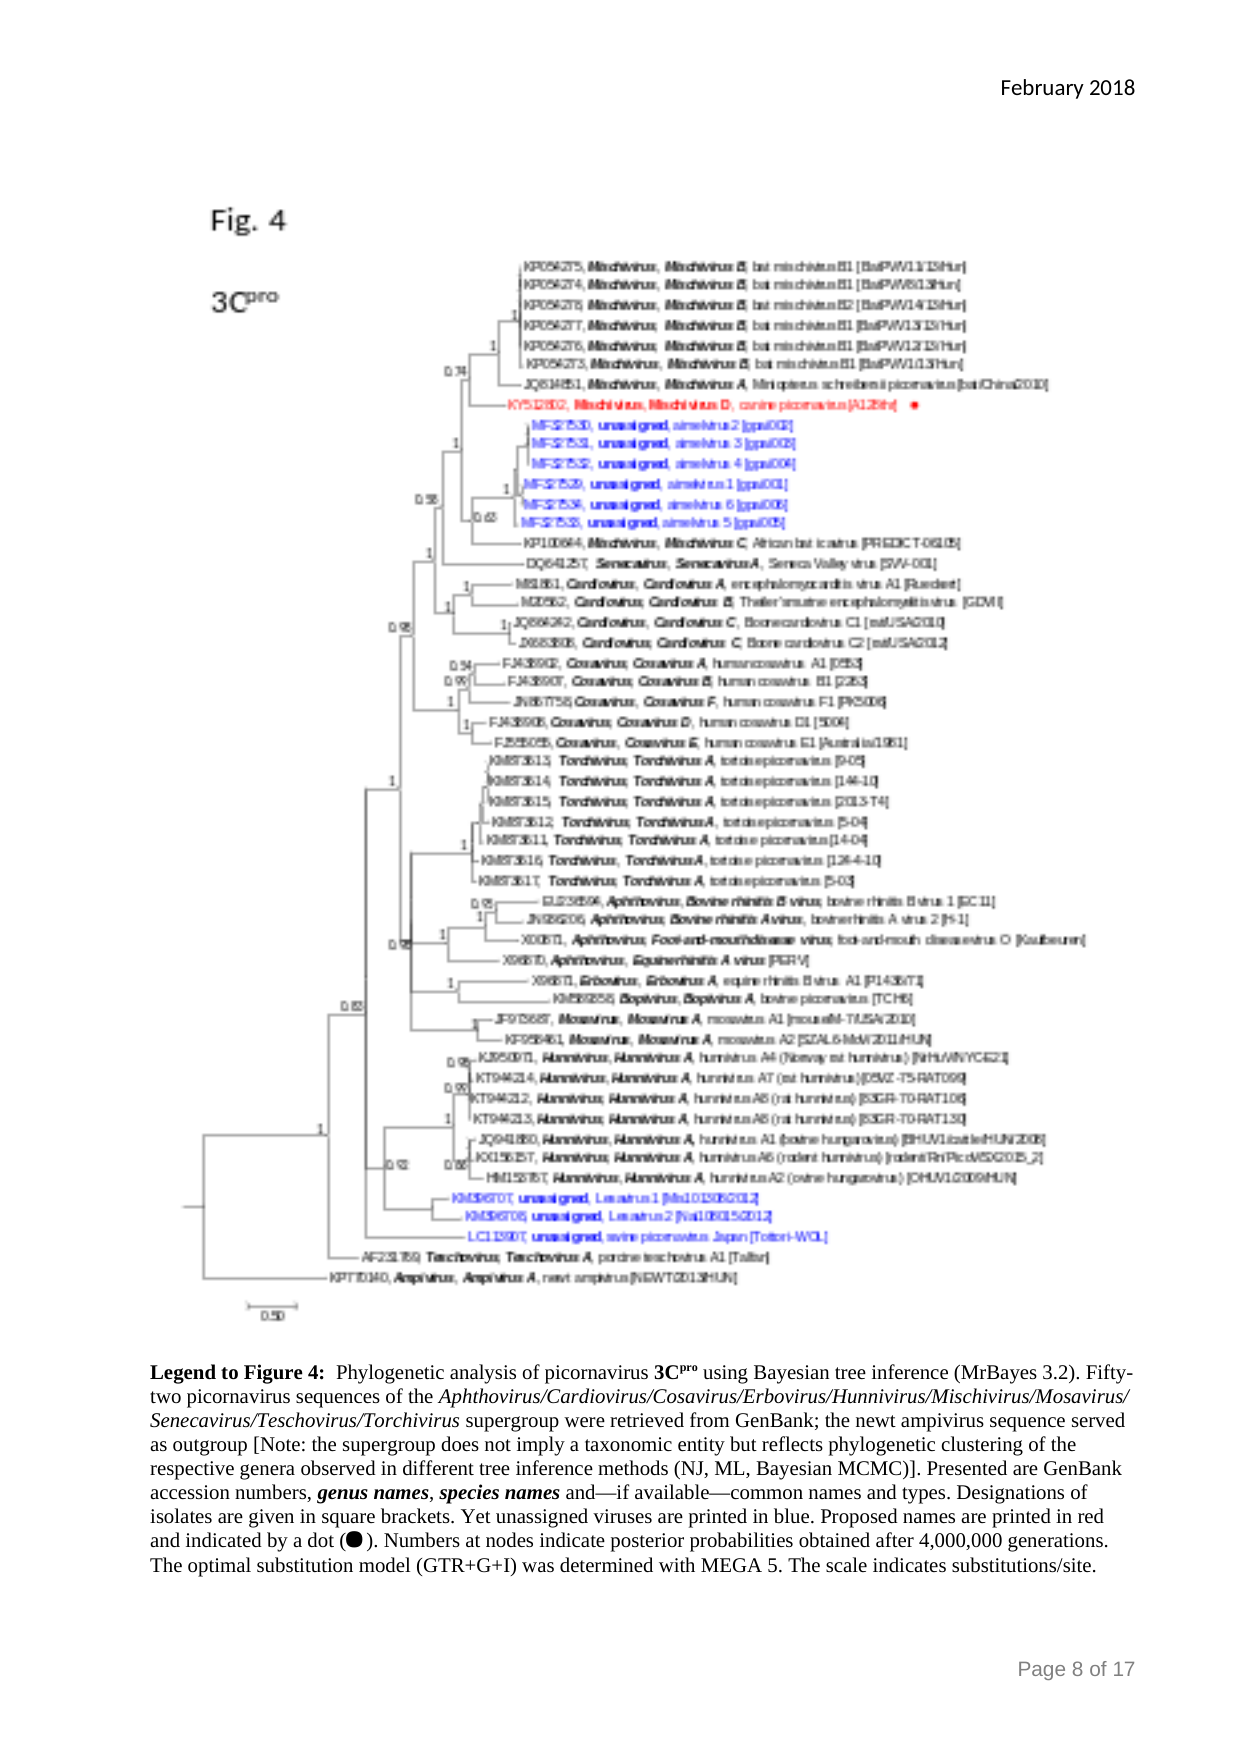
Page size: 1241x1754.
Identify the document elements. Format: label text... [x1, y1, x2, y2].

text Legend to Figure 4: Phylogenetic analysis of picornavirus 3Cpro using Bayesian tree inference (MrBayes 3.2). Fifty-two picornavirus sequences of the Aphthovirus/Cardiovirus/Cosavirus/Erbovirus/Hunnivirus/Mischivirus/Mosavirus/ Senecavirus/Teschovirus/Torchivirus supergroup were retrieved from GenBank; the newt ampivirus sequence served as outgroup [Note: the supergroup does not imply a taxonomic entity but reflects phylogenetic clustering of the respective genera observed in different tree inference methods (NJ, ML, Bayesian MCMC)]. Presented are GenBank accession numbers, genus names, species names and—if available—common names and types. Designations of isolates are given in square brackets. Yet unassigned viruses are printed in blue. Proposed names are printed in red and indicated by a dot (). Numbers at nodes indicate posterior probabilities obtained after 4,000,000 generations. The optimal substitution model (GTR+G+I) was determined with MEGA 5. The scale indicates substitutions/site. [150, 1360, 1135, 1577]
